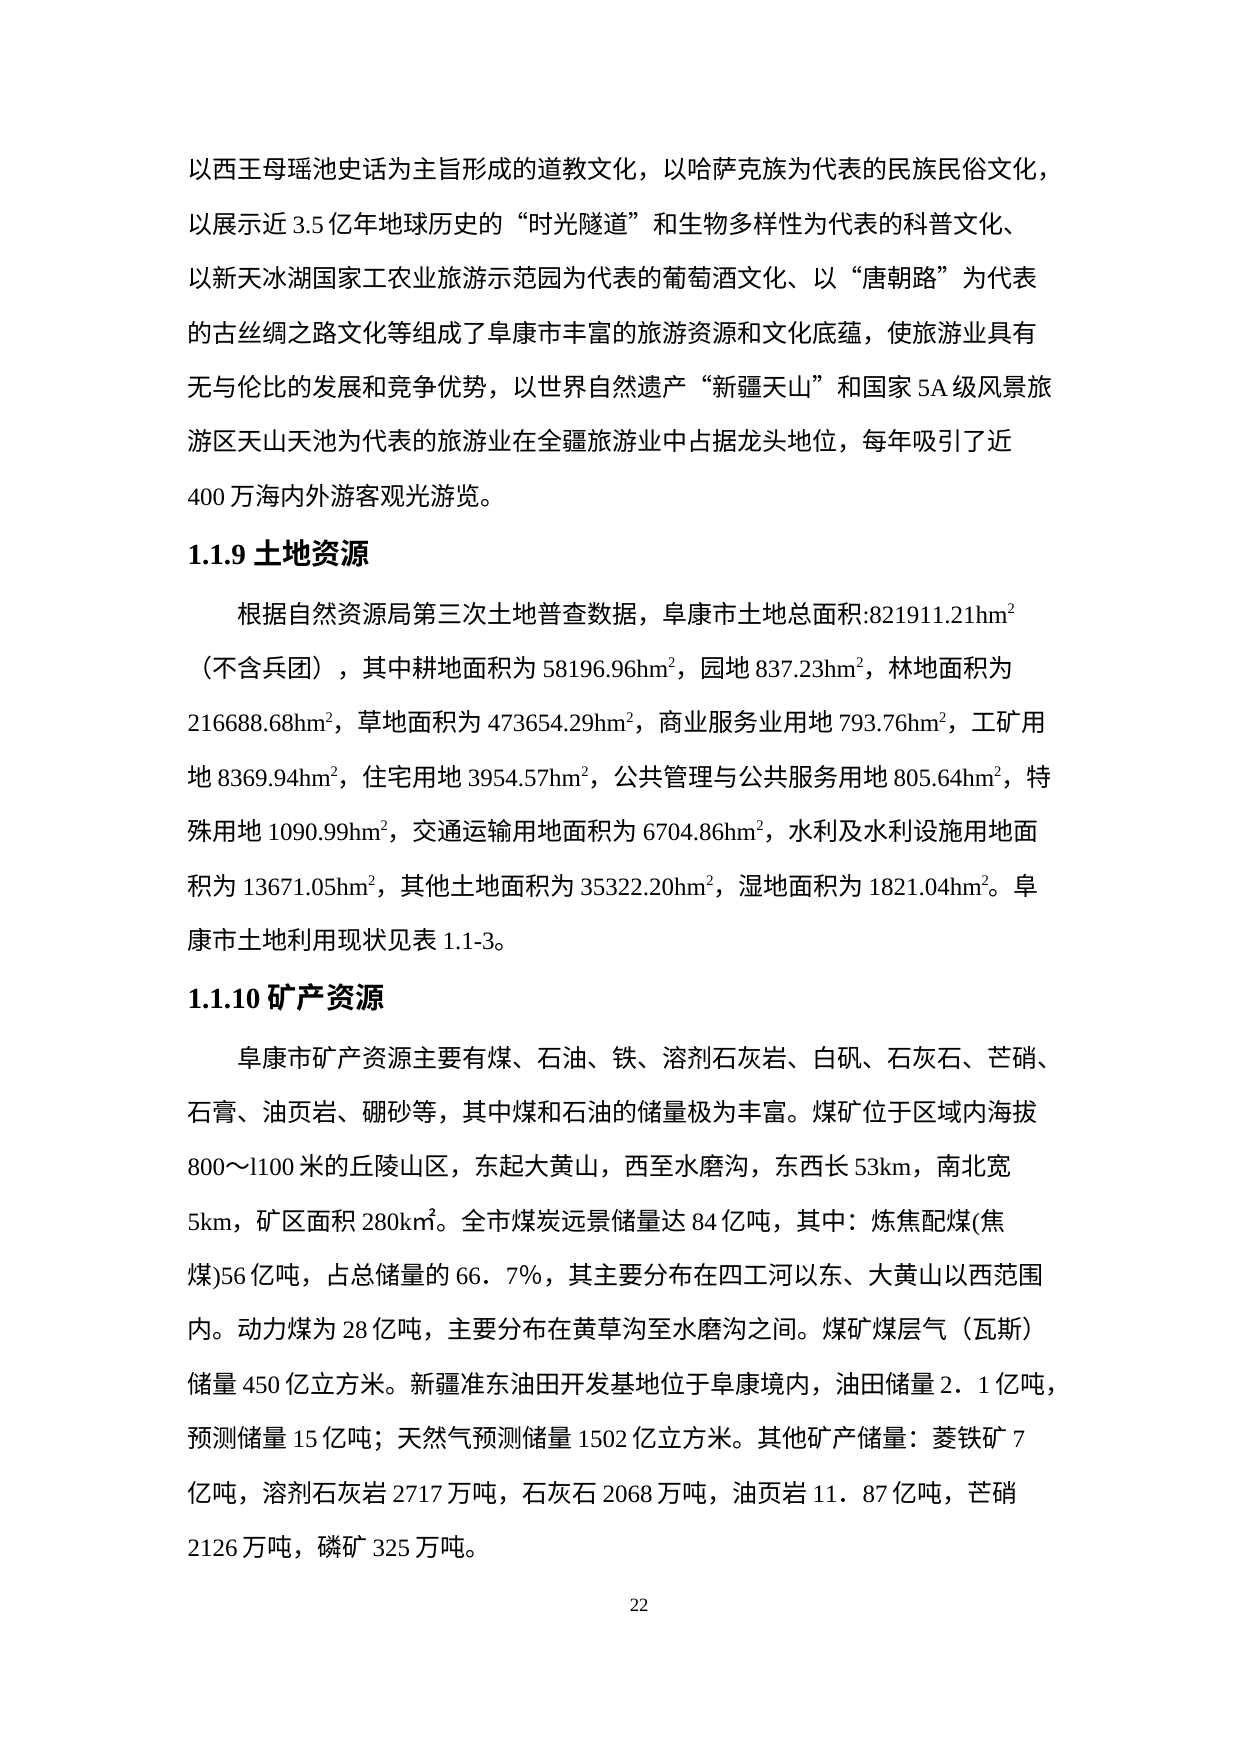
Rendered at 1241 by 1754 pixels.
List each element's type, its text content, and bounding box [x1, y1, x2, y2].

text 根据自然资源局第三次土地普查数据，阜康市土地总面积:821911.21hm2（不含兵团），其中耕地面积为58196.96hm2，园地837.23hm2，林地面积为216688.68hm2，草地面积为473654.29hm2，商业服务业用地793.76hm2，工矿用地8369.94hm2，住宅用地3954.57hm2，公共管理与公共服务用地805.64hm2，特殊用地1090.99hm2，交通运输用地面积为6704.86hm2，水利及水利设施用地面积为13671.05hm2，其他土地面积为35322.20hm2，湿地面积为1821.04hm2。阜康市土地利用现状见表1.1-3。 [187, 594, 1053, 957]
subtitle 1.1.9 土地资源 [187, 531, 1053, 573]
text 阜康市矿产资源主要有煤、石油、铁、溶剂石灰岩、白矾、石灰石、芒硝、石膏、油页岩、硼砂等，其中煤和石油的储量极为丰富。煤矿位于区域内海拔800～l100米的丘陵山区，东起大黄山，西至水磨沟，东西长53km，南北宽5km，矿区面积280k㎡。全市煤炭远景储量达84亿吨，其中：炼焦配煤(焦煤)56亿吨，占总储量的66．7％，其主要分布在四工河以东、大黄山以西范围内。动力煤为28亿吨，主要分布在黄草沟至水磨沟之间。煤矿煤层气（瓦斯）储量450亿立方米。新疆准东油田开发基地位于阜康境内，油田储量2．1亿吨，预测储量15亿吨；天然气预测储量1502亿立方米。其他矿产储量：菱铁矿7亿吨，溶剂石灰岩2717万吨，石灰石2068万吨，油页岩11．87亿吨，芒硝2126万吨，磷矿325万吨。 [187, 1038, 1053, 1564]
subtitle 1.1.10 矿产资源 [187, 975, 1053, 1017]
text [187, 150, 1053, 512]
